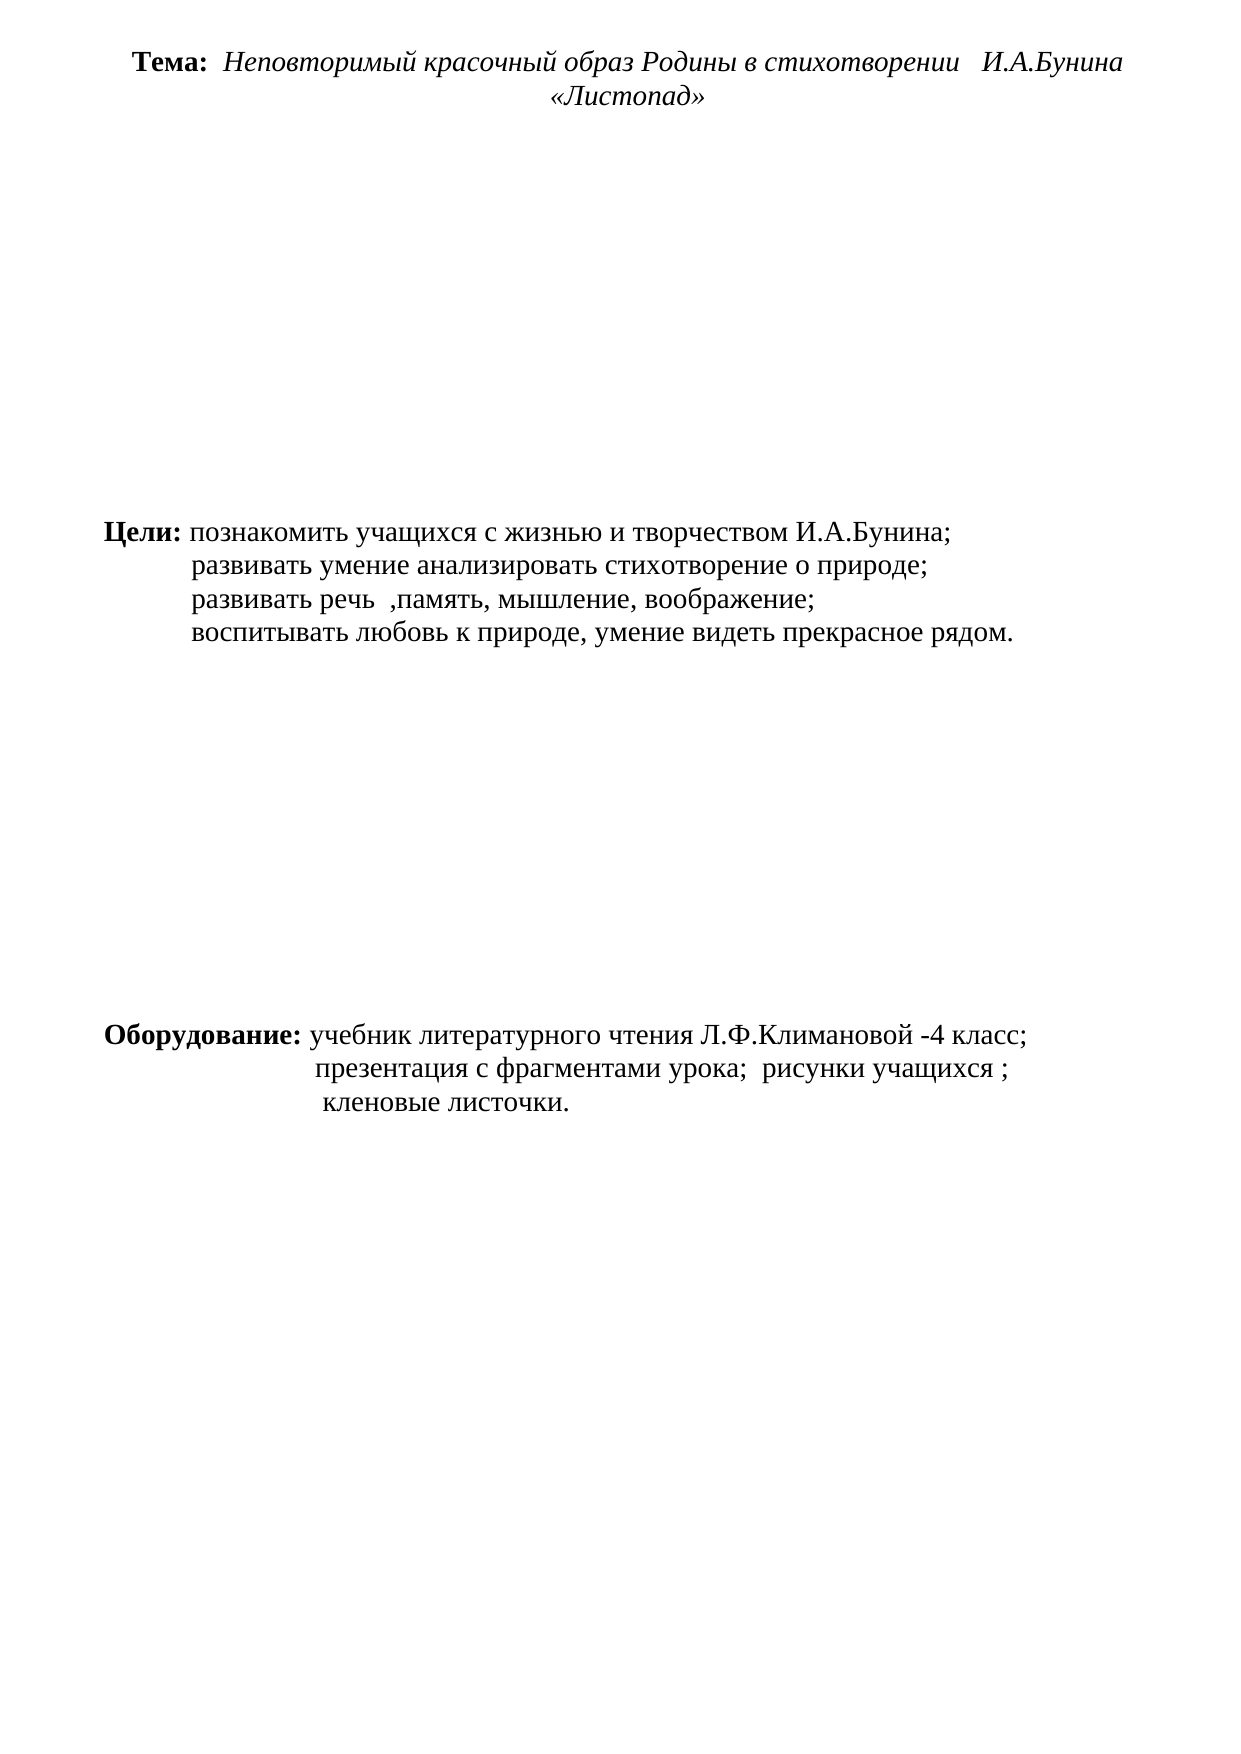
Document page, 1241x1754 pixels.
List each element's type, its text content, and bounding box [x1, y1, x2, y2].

text Цели: познакомить учащихся с жизнью и творчеством И.А.Бунина; [103, 514, 1152, 547]
text презентация с фрагментами урока; рисунки учащихся ; [103, 1051, 1152, 1084]
text Тема: Неповторимый красочный образ Родины в стихотворении И.А.Бунина «Листопад» [103, 44, 1152, 111]
text развивать речь ,память, мышление, воображение; [103, 581, 1152, 614]
text развивать умение анализировать стихотворение о природе; [103, 547, 1152, 581]
text Оборудование: учебник литературного чтения Л.Ф.Климановой -4 класс; [103, 1017, 1152, 1051]
text кленовые листочки. [103, 1084, 1152, 1118]
text воспитывать любовь к природе, умение видеть прекрасное рядом. [103, 614, 1152, 648]
